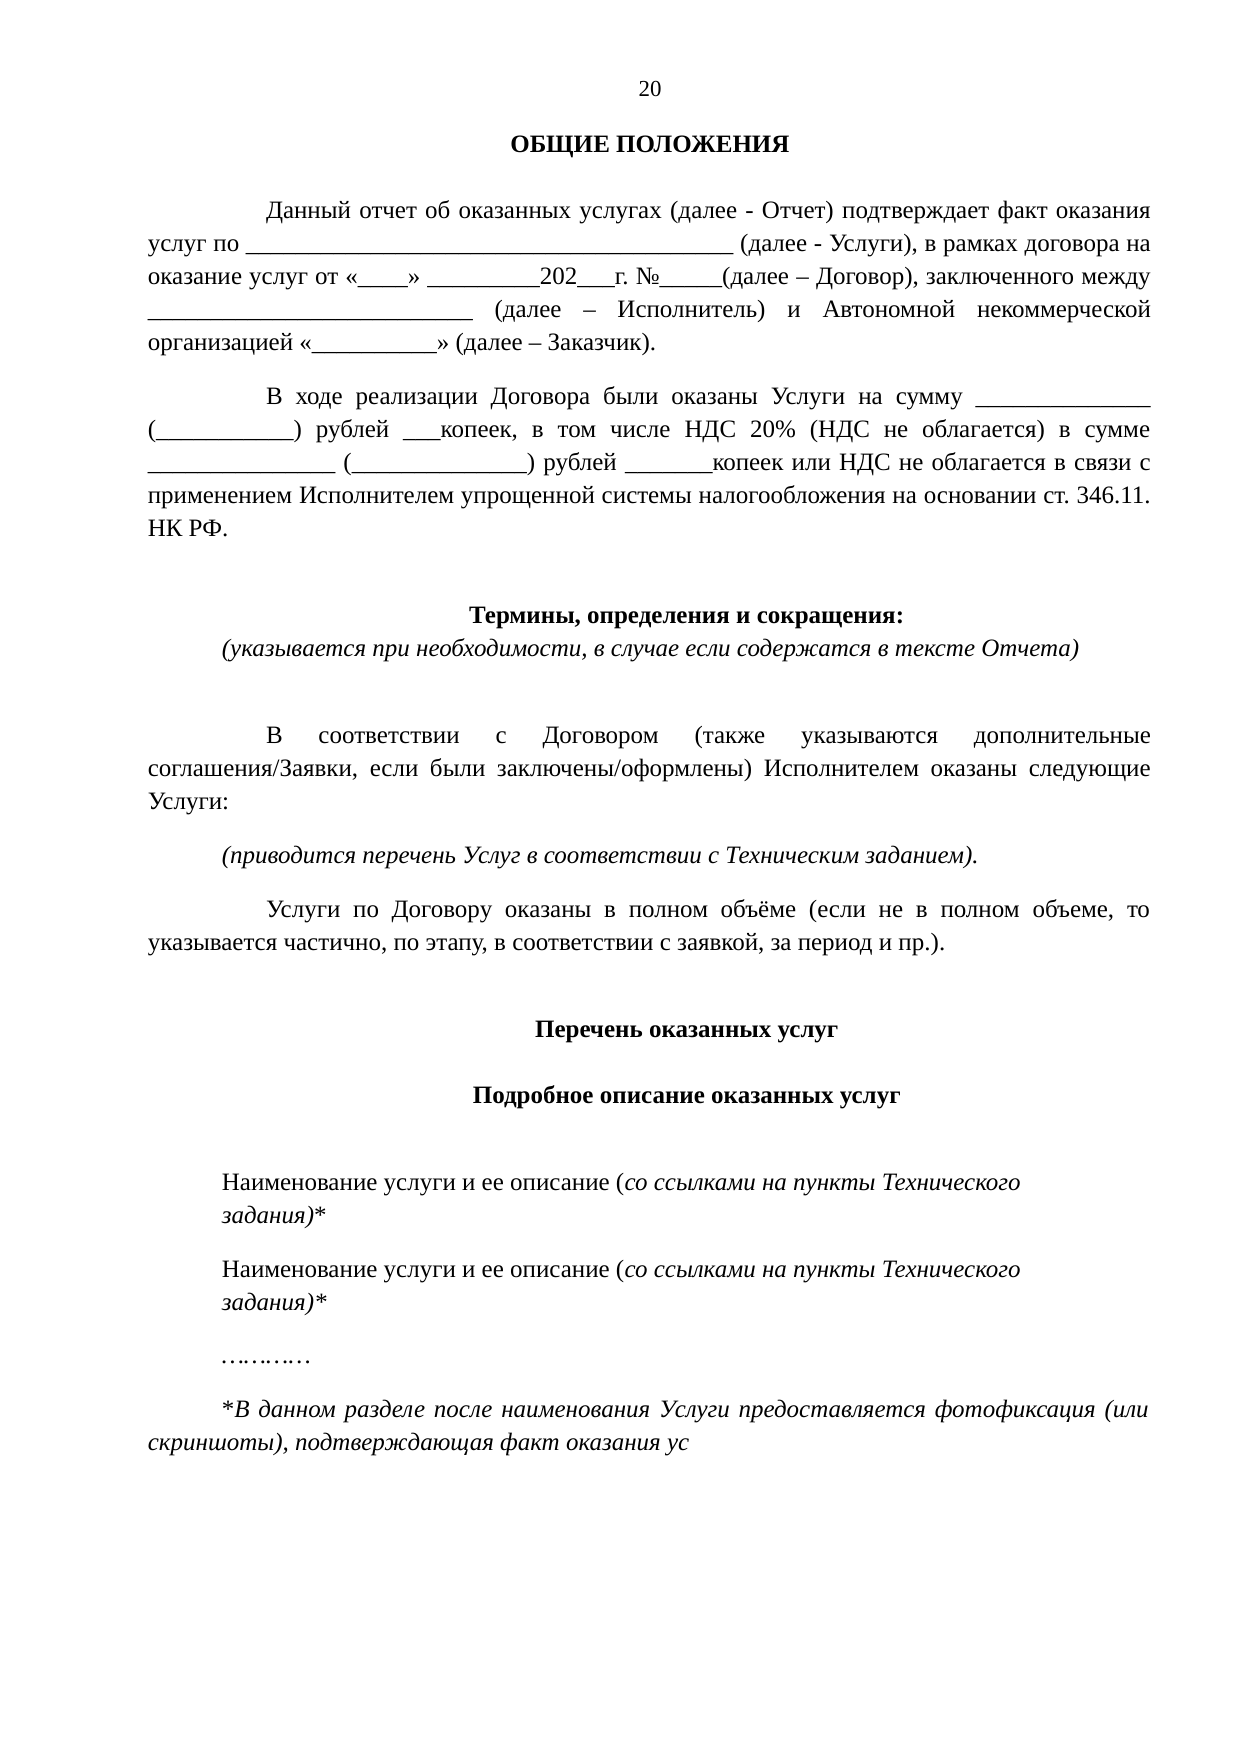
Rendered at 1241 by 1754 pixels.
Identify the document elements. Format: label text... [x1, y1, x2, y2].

text (указывается при необходимости, в случае если содержатся в тексте Отчета) [148, 633, 1152, 662]
text Наименование услуги и ее описание (со ссылками на пункты Технического [148, 1254, 1152, 1282]
text ………… [148, 1341, 1152, 1369]
text ОБЩИЕ ПОЛОЖЕНИЯ [148, 129, 1152, 158]
text B соответствии с Договором (также указываются дополнительные соглашения/Заявки, если были заключены/оформлены) Исполнителем оказаны следующие Услуги: [148, 720, 1152, 815]
text задания)* [148, 1287, 1152, 1315]
text Наименование услуги и ее описание (со ссылками на пункты Технического [148, 1167, 1152, 1196]
text Подробное описание оказанных услуг [148, 1080, 1152, 1109]
text *В данном разделе после наименования Услуги предоставляется фотофиксация (или скриншоты), подтверждающая факт оказания ус [148, 1394, 1152, 1456]
text Данный отчет об оказанных услугах (далее - Отчет) подтверждает факт оказания услуг по _______________________________________ (далее - Услуги), в рамках договора на оказание услуг от «____» _________202___г. №_____(далее – Договор), заключенного между __________________________ (далее – Исполнитель) и Автономной некоммерческой организацией «__________» (далее – Заказчик). [148, 195, 1152, 356]
text Перечень оказанных услуг [148, 1014, 1152, 1043]
text Термины, определения и сокращения: [148, 600, 1152, 629]
text (приводится перечень Услуг в соответствии с Техническим заданием). [148, 840, 1152, 869]
text В ходе реализации Договора были оказаны Услуги на сумму ______________ (___________) рублей ___копеек, в том числе НДС 20% (НДС не облагается) в сумме _______________ (______________) рублей _______копеек или НДС не облагается в связи с применением Исполнителем упрощенной системы налогообложения на основании ст. 346.11. НК РФ. [148, 381, 1152, 542]
text Услуги по Договору оказаны в полном объёме (если не в полном объеме, то указывается частично, по этапу, в соответствии с заявкой, за период и пр.). [148, 894, 1152, 956]
text задания)* [148, 1200, 1152, 1228]
